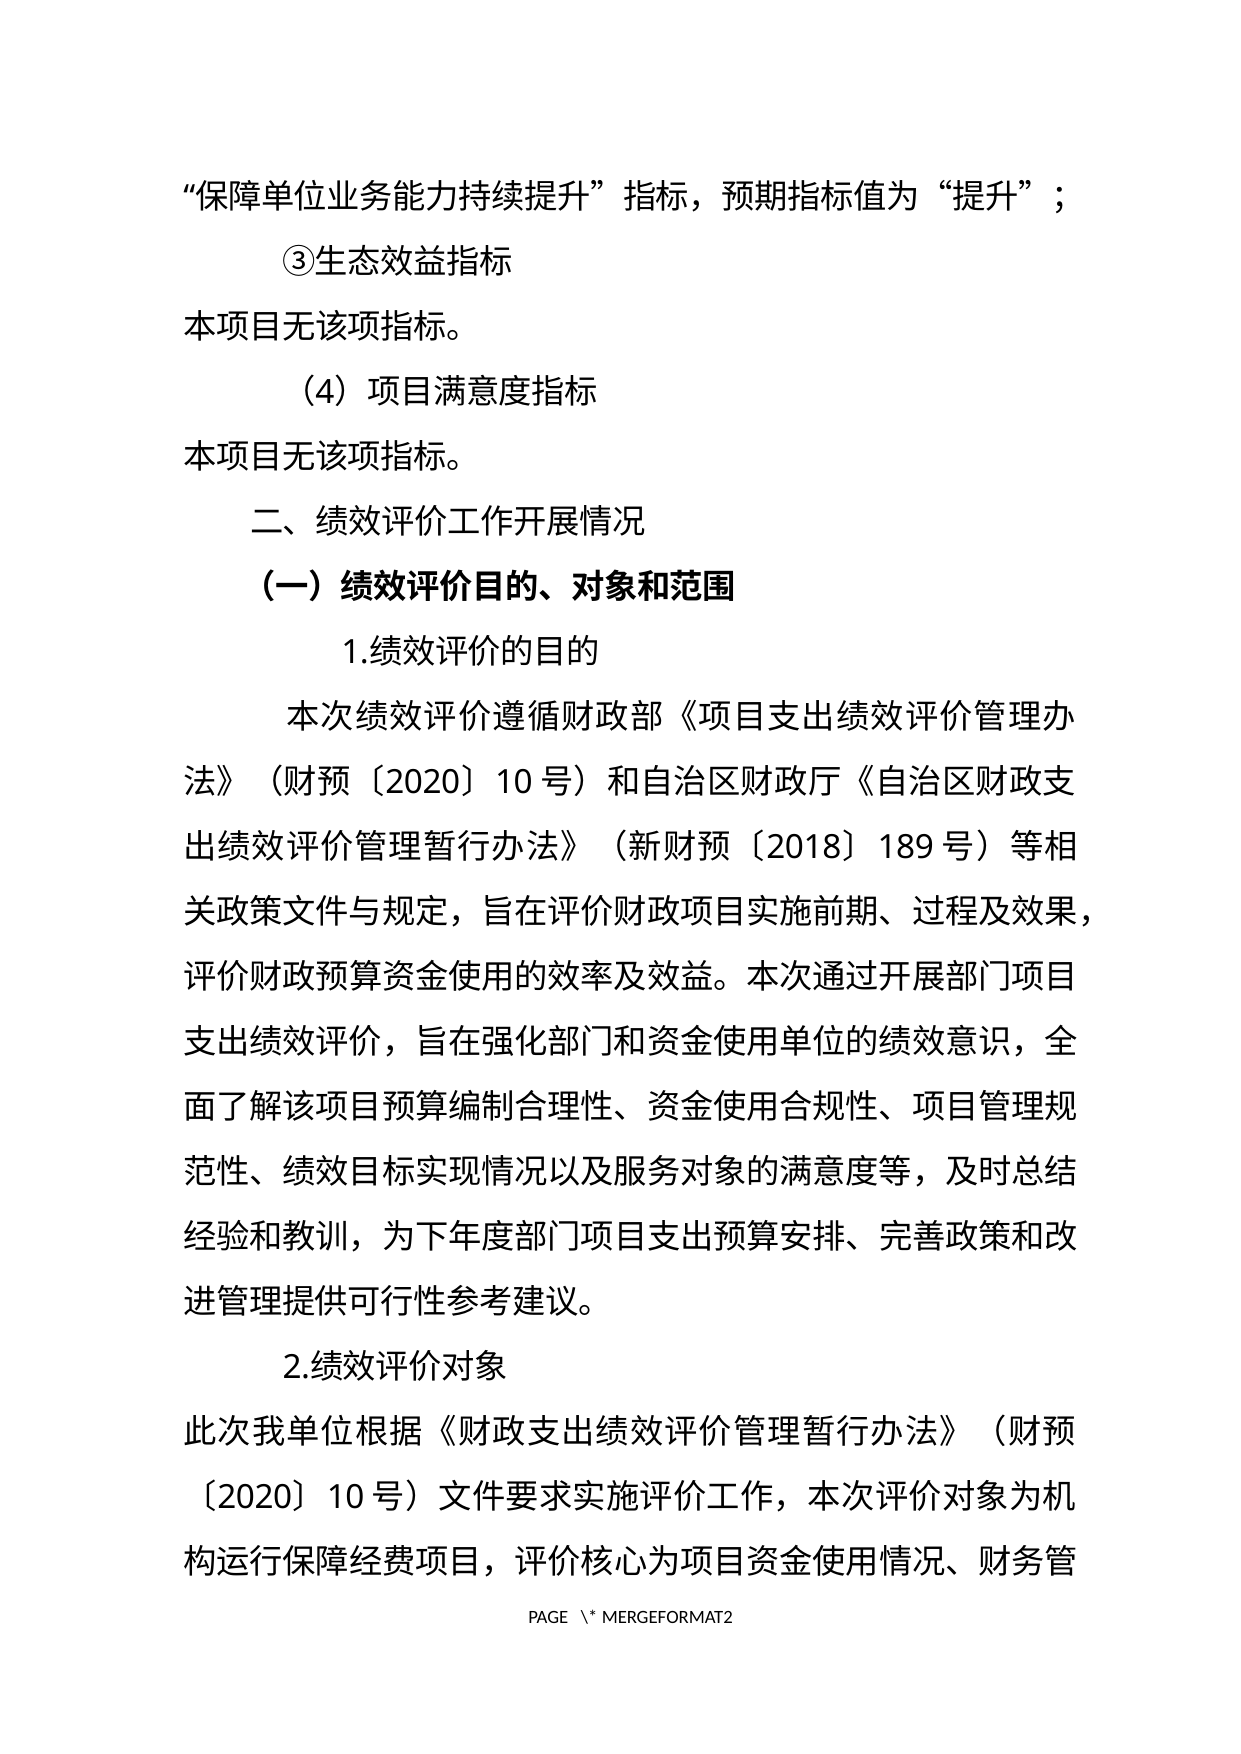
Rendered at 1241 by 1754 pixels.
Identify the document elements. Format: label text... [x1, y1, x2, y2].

text （一）绩效评价目的、对象和范围 [183, 552, 1078, 617]
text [183, 617, 1078, 1592]
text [183, 162, 1078, 487]
text 二、绩效评价工作开展情况 [183, 487, 1078, 552]
